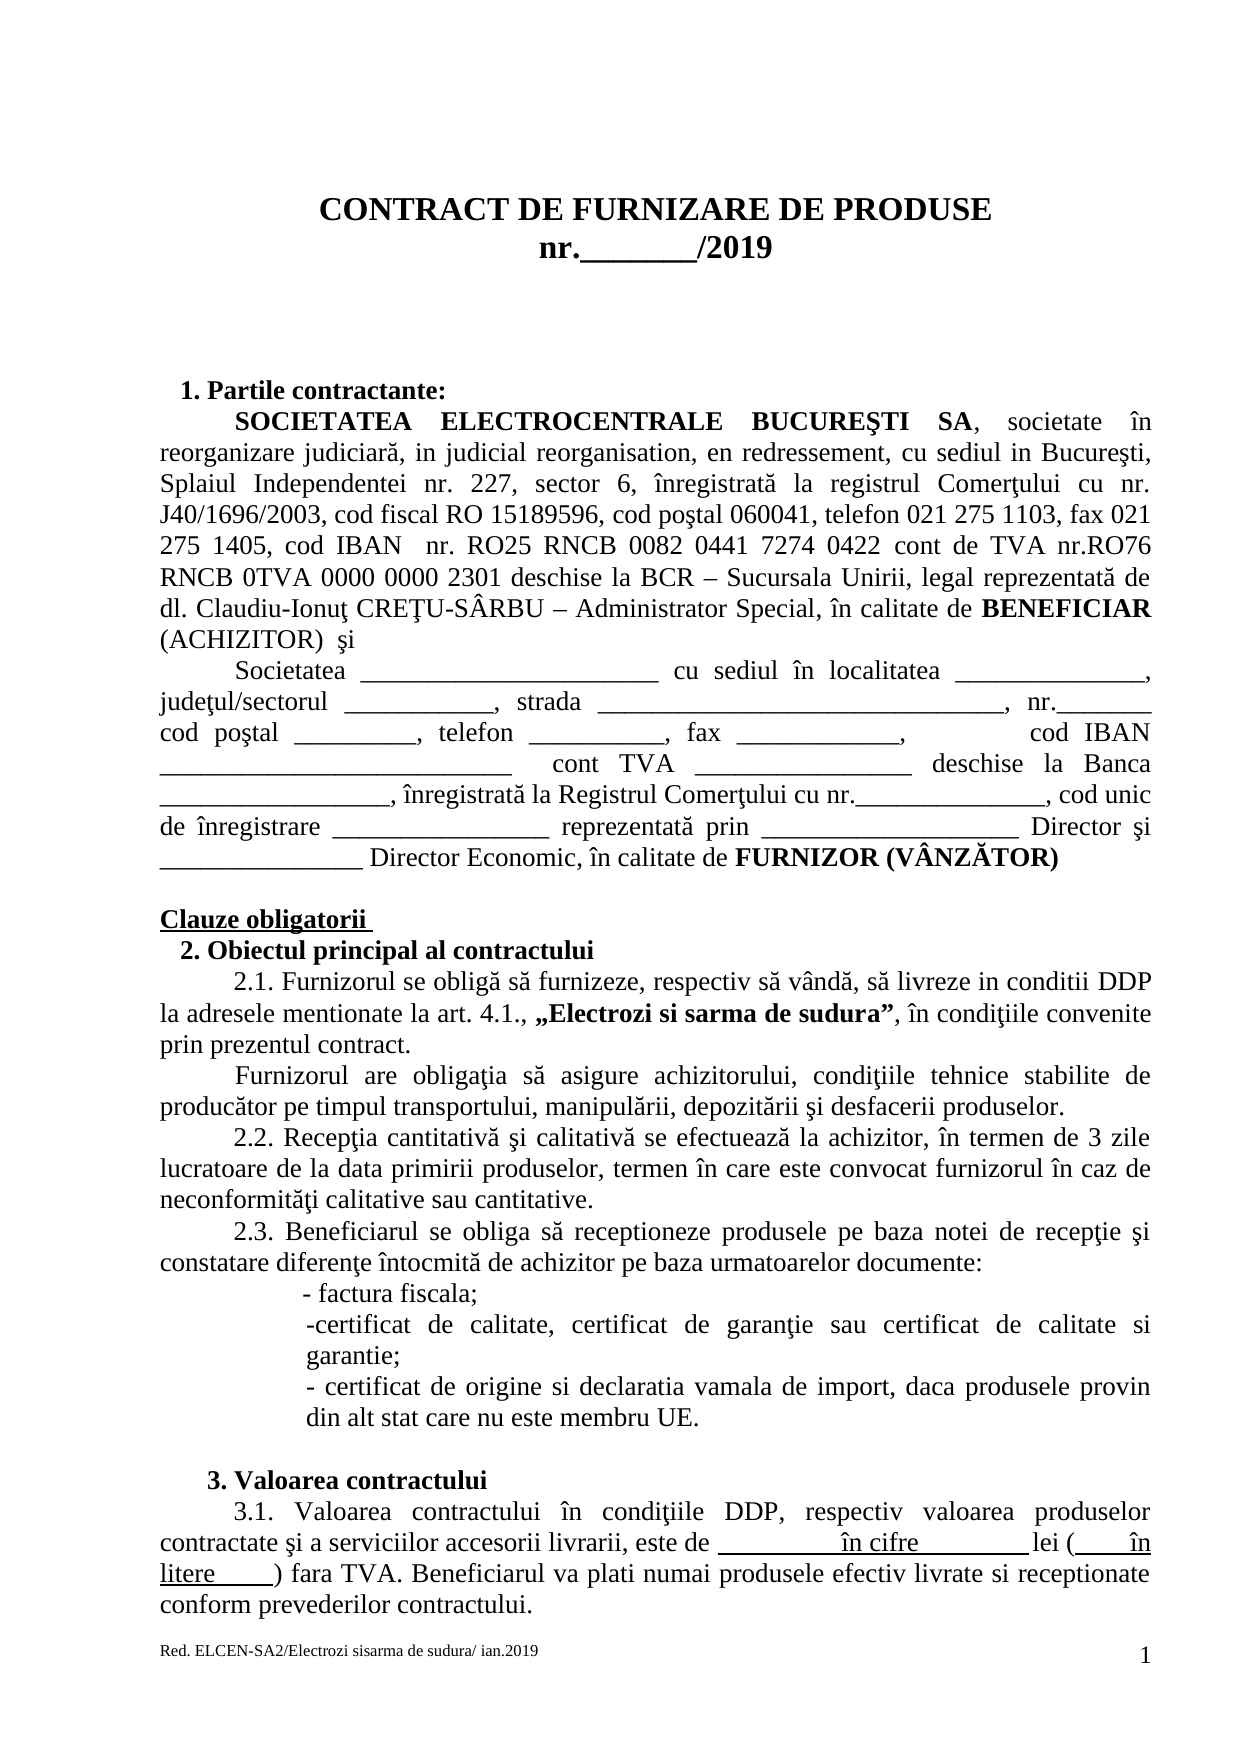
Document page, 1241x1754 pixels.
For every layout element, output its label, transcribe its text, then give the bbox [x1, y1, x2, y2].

text - certificat de origine si declaratia vamala de import, daca produsele provin din alt stat care nu este membru UE. [306, 1370, 1152, 1433]
text Clauze obligatorii [159, 903, 1152, 934]
text -certificat de calitate, certificat de garanţie sau certificat de calitate si garantie; [306, 1308, 1152, 1370]
text 3. Valoarea contractului [159, 1464, 1152, 1495]
text 1. Partile contractante: [159, 374, 1152, 405]
text 2.2. Recepţia cantitativă şi calitativă se efectuează la achizitor, în termen de 3 zile lucratoare de la data primirii produselor, termen în care este convocat furnizorul în caz de neconformităţi calitative sau cantitative. [159, 1121, 1152, 1215]
text 2.3. Beneficiarul se obliga să receptioneze produsele pe baza notei de recepţie şi constatare diferenţe întocmită de achizitor pe baza urmatoarelor documente: [159, 1215, 1152, 1277]
text Societatea ______________________ cu sediul în localitatea ______________, judeţul/sectorul ___________, strada ______________________________, nr._______ cod poştal _________, telefon __________, fax ____________, cod IBAN __________________________ cont TVA ________________ deschise la Banca _________________, înregistrată la Registrul Comerţului cu nr.______________, cod unic de înregistrare ________________ reprezentată prin ___________________ Director şi _______________ Director Economic, în calitate de FURNIZOR (VÂNZĂTOR) [159, 654, 1152, 872]
text SOCIETATEA ELECTROCENTRALE BUCUREŞTI SA, societate în reorganizare judiciară, in judicial reorganisation, en redressement, cu sediul in Bucureşti, Splaiul Independentei nr. 227, sector 6, înregistrată la registrul Comerţului cu nr. J40/1696/2003, cod fiscal RO 15189596, cod poştal 060041, telefon 021 275 1103, fax 021 275 1405, cod IBAN nr. RO25 RNCB 0082 0441 7274 0422 cont de TVA nr.RO76 RNCB 0TVA 0000 0000 2301 deschise la BCR – Sucursala Unirii, legal reprezentată de dl. Claudiu-Ionuţ CREŢU-SÂRBU – Administrator Special, în calitate de beneficiar (ACHIZITOR) şi [159, 405, 1152, 654]
text - factura fiscala; [159, 1277, 1152, 1308]
text Furnizorul are obligaţia să asigure achizitorului, condiţiile tehnice stabilite de producător pe timpul transportului, manipulării, depozitării şi desfacerii produselor. [159, 1059, 1152, 1121]
text CONTRACT DE FURNIZARE DE PRODUSE nr._______/2019 [159, 189, 1152, 266]
text 2. Obiectul principal al contractului [159, 934, 1152, 966]
text 2.1. Furnizorul se obligă să furnizeze, respectiv să vândă, să livreze in conditii DDP la adresele mentionate la art. 4.1., „Electrozi si sarma de sudura”, în condiţiile convenite prin prezentul contract. [159, 966, 1152, 1059]
text 3.1. Valoarea contractului în condiţiile DDP, respectiv valoarea produselor contractate şi a serviciilor accesorii livrarii, este de în cifre lei ( în litere ) fara TVA. Beneficiarul va plati numai produsele efectiv livrate si receptionate conform prevederilor contractului. [159, 1495, 1152, 1619]
